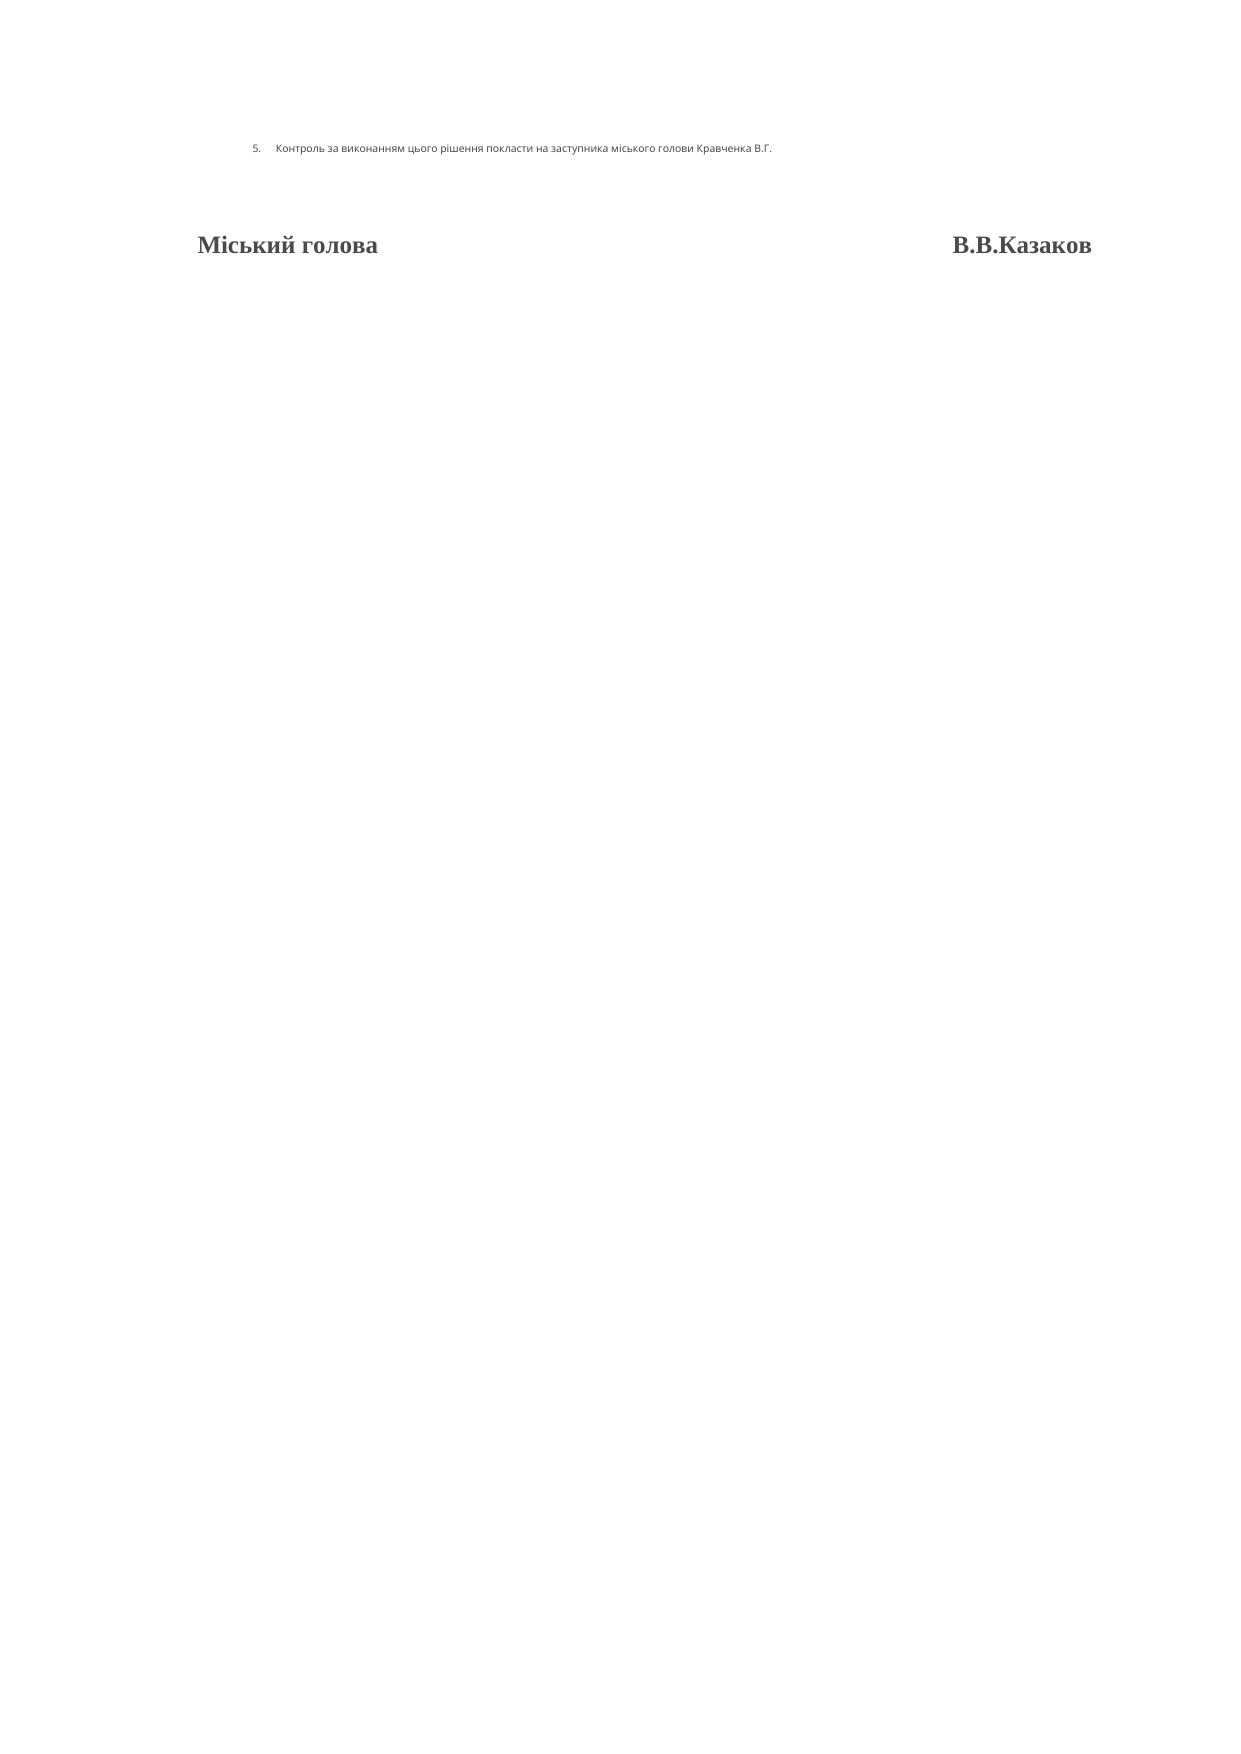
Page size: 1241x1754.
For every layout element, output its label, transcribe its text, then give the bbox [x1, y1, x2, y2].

table_header Міський голова [186, 231, 941, 326]
table_header В.В.Казаков [941, 231, 1174, 326]
text 5. Контроль за виконанням цього рішення покласти на заступника міського голови Кравченка В.Г. [177, 118, 1152, 156]
